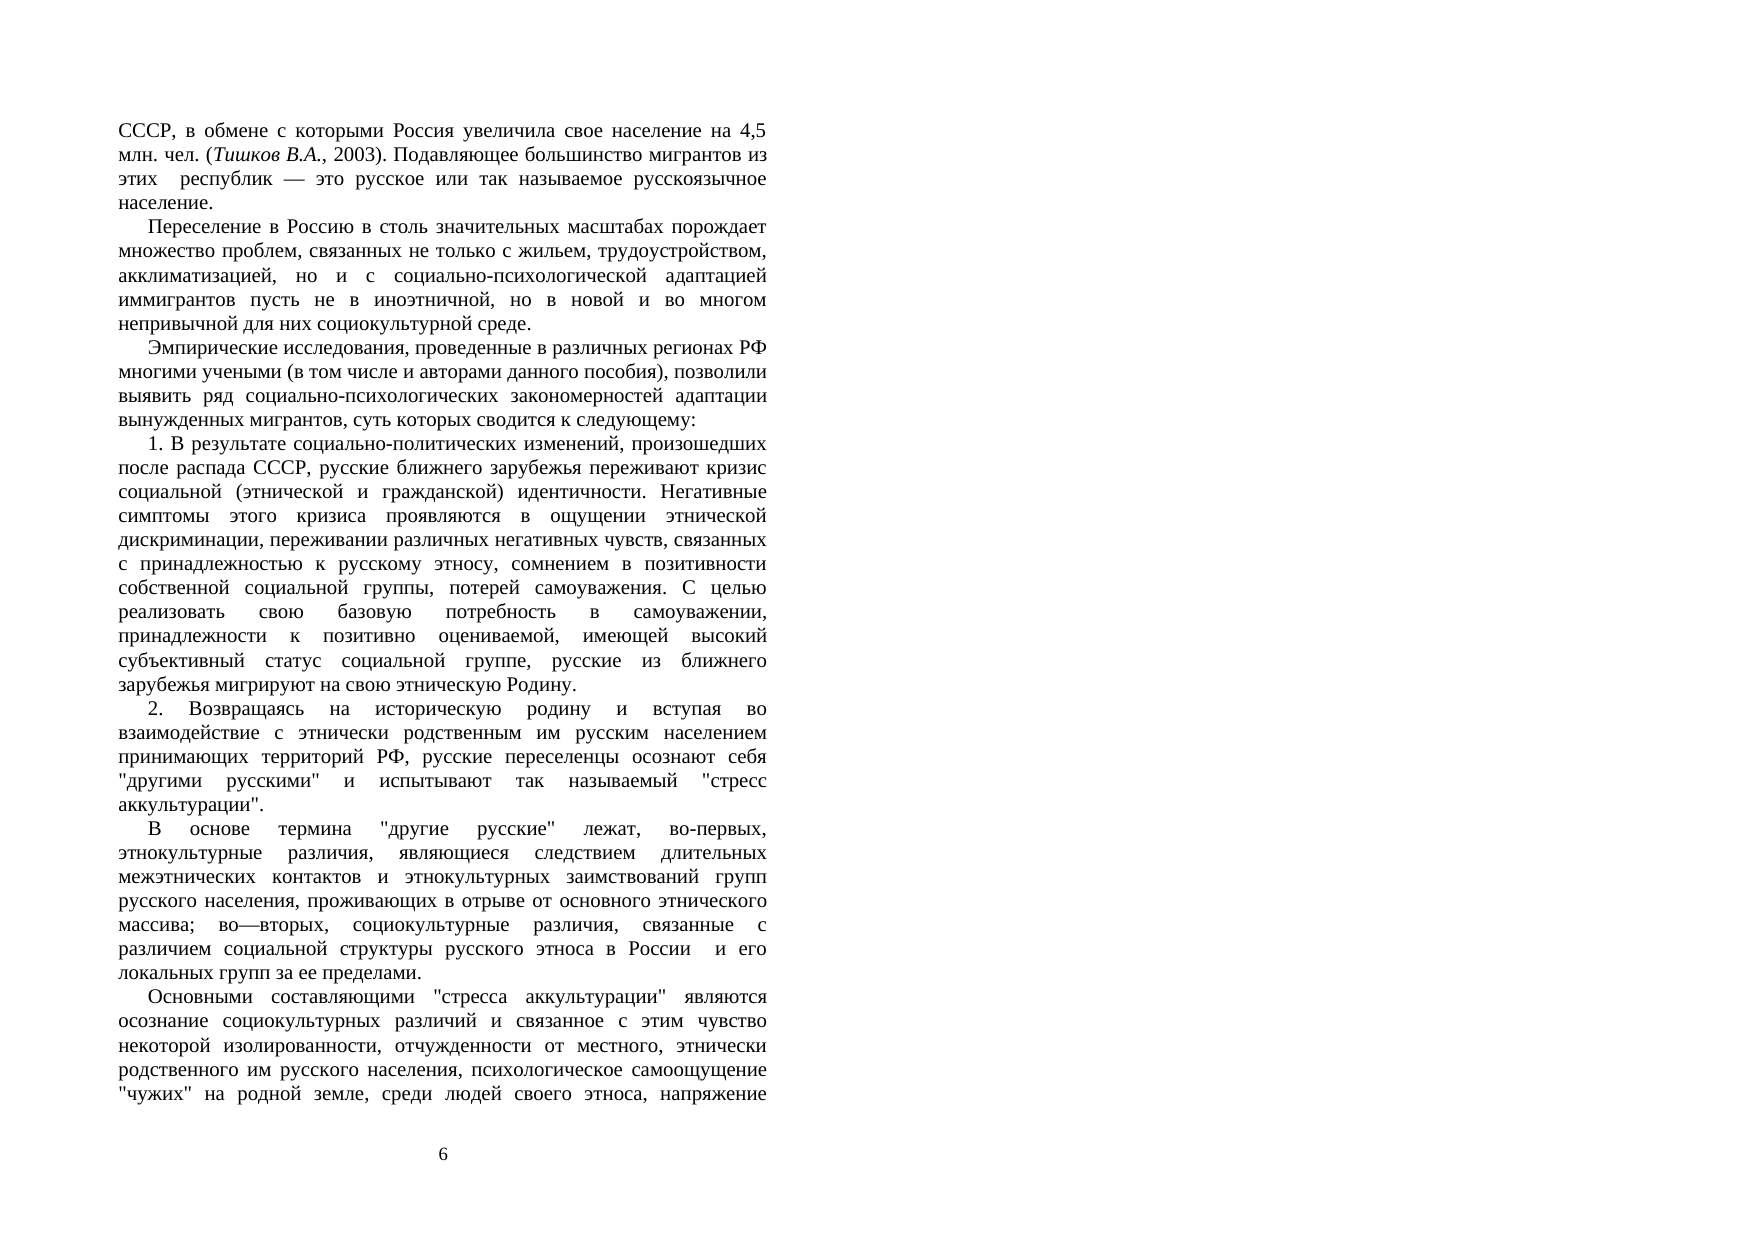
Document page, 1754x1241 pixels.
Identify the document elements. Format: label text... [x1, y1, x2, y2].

text 2. Возвращаясь на историческую родину и вступая во взаимодействие с этнически родственным им русским населением принимающих территорий РФ, русские переселенцы осознают себя "другими русскими" и испытывают так называемый "стресс аккультурации". [118, 696, 768, 816]
text 1. В результате социально-политических изменений, произошедших после распада СССР, русские ближнего зарубежья переживают кризис социальной (этнической и гражданской) идентичности. Негативные симптомы этого кризиса проявляются в ощущении этнической дискриминации, переживании различных негативных чувств, связанных с принадлежностью к русскому этносу, сомнением в позитивности собственной социальной группы, потерей самоуважения. С целью реализовать свою базовую потребность в самоуважении, принадлежности к позитивно оцениваемой, имеющей высокий субъективный статус социальной группе, русские из ближнего зарубежья мигрируют на свою этническую Родину. [118, 431, 768, 696]
text В основе термина "другие русские" лежат, во-первых, этнокультурные различия, являющиеся следствием длительных межэтнических контактов и этнокультурных заимствований групп русского населения, проживающих в отрыве от основного этнического массива; во—вторых, социокультурные различия, связанные с различием социальной структуры русского этноса в России и его локальных групп за ее пределами. [118, 816, 768, 984]
text Эмпирические исследования, проведенные в различных регионах РФ многими учеными (в том числе и авторами данного пособия), позволили выявить ряд социально-психологических закономерностей адаптации вынужденных мигрантов, суть которых сводится к следующему: [118, 335, 768, 431]
text Переселение в Россию в столь значительных масштабах порождает множество проблем, связанных не только с жильем, трудоустройством, акклиматизацией, но и с социально-психологической адаптацией иммигрантов пусть не в иноэтничной, но в новой и во многом непривычной для них социокультурной среде. [118, 214, 768, 335]
